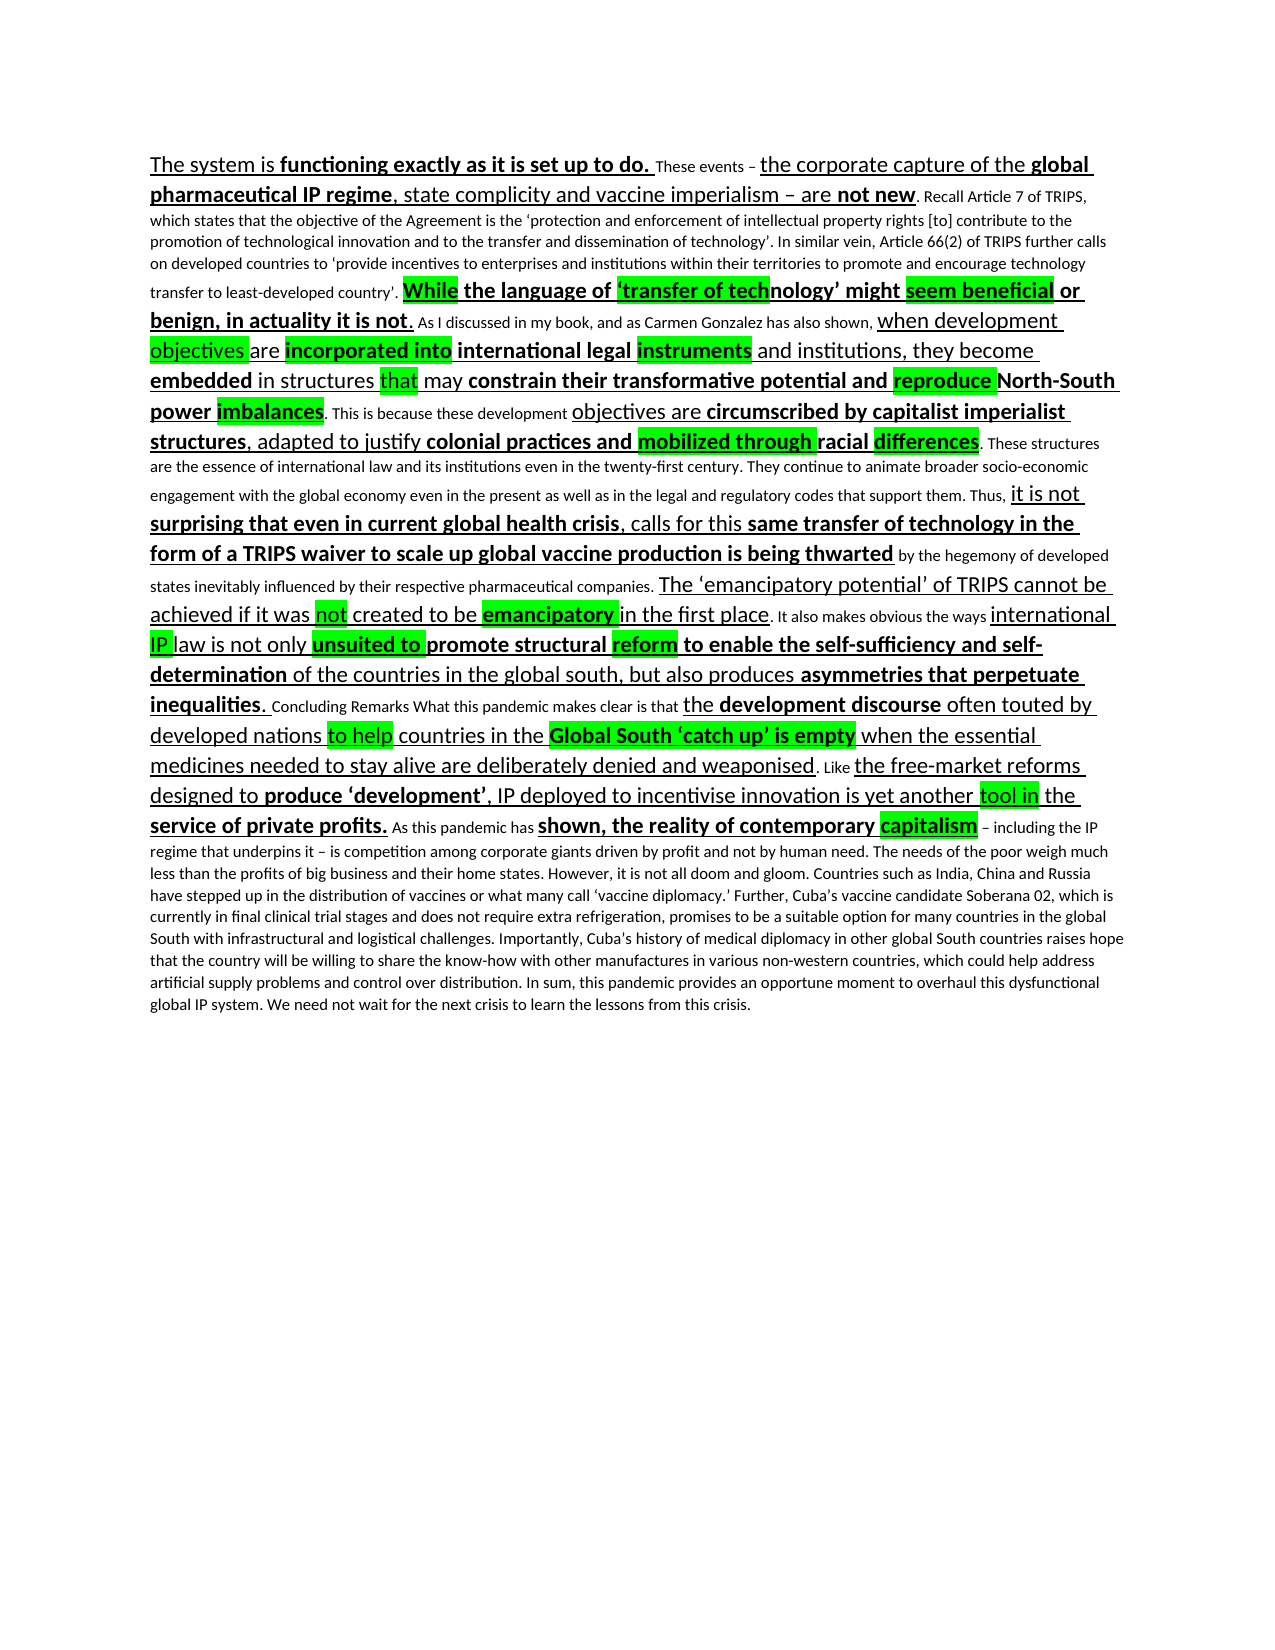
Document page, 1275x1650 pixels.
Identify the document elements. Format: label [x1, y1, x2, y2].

text [150, 150, 1125, 1014]
